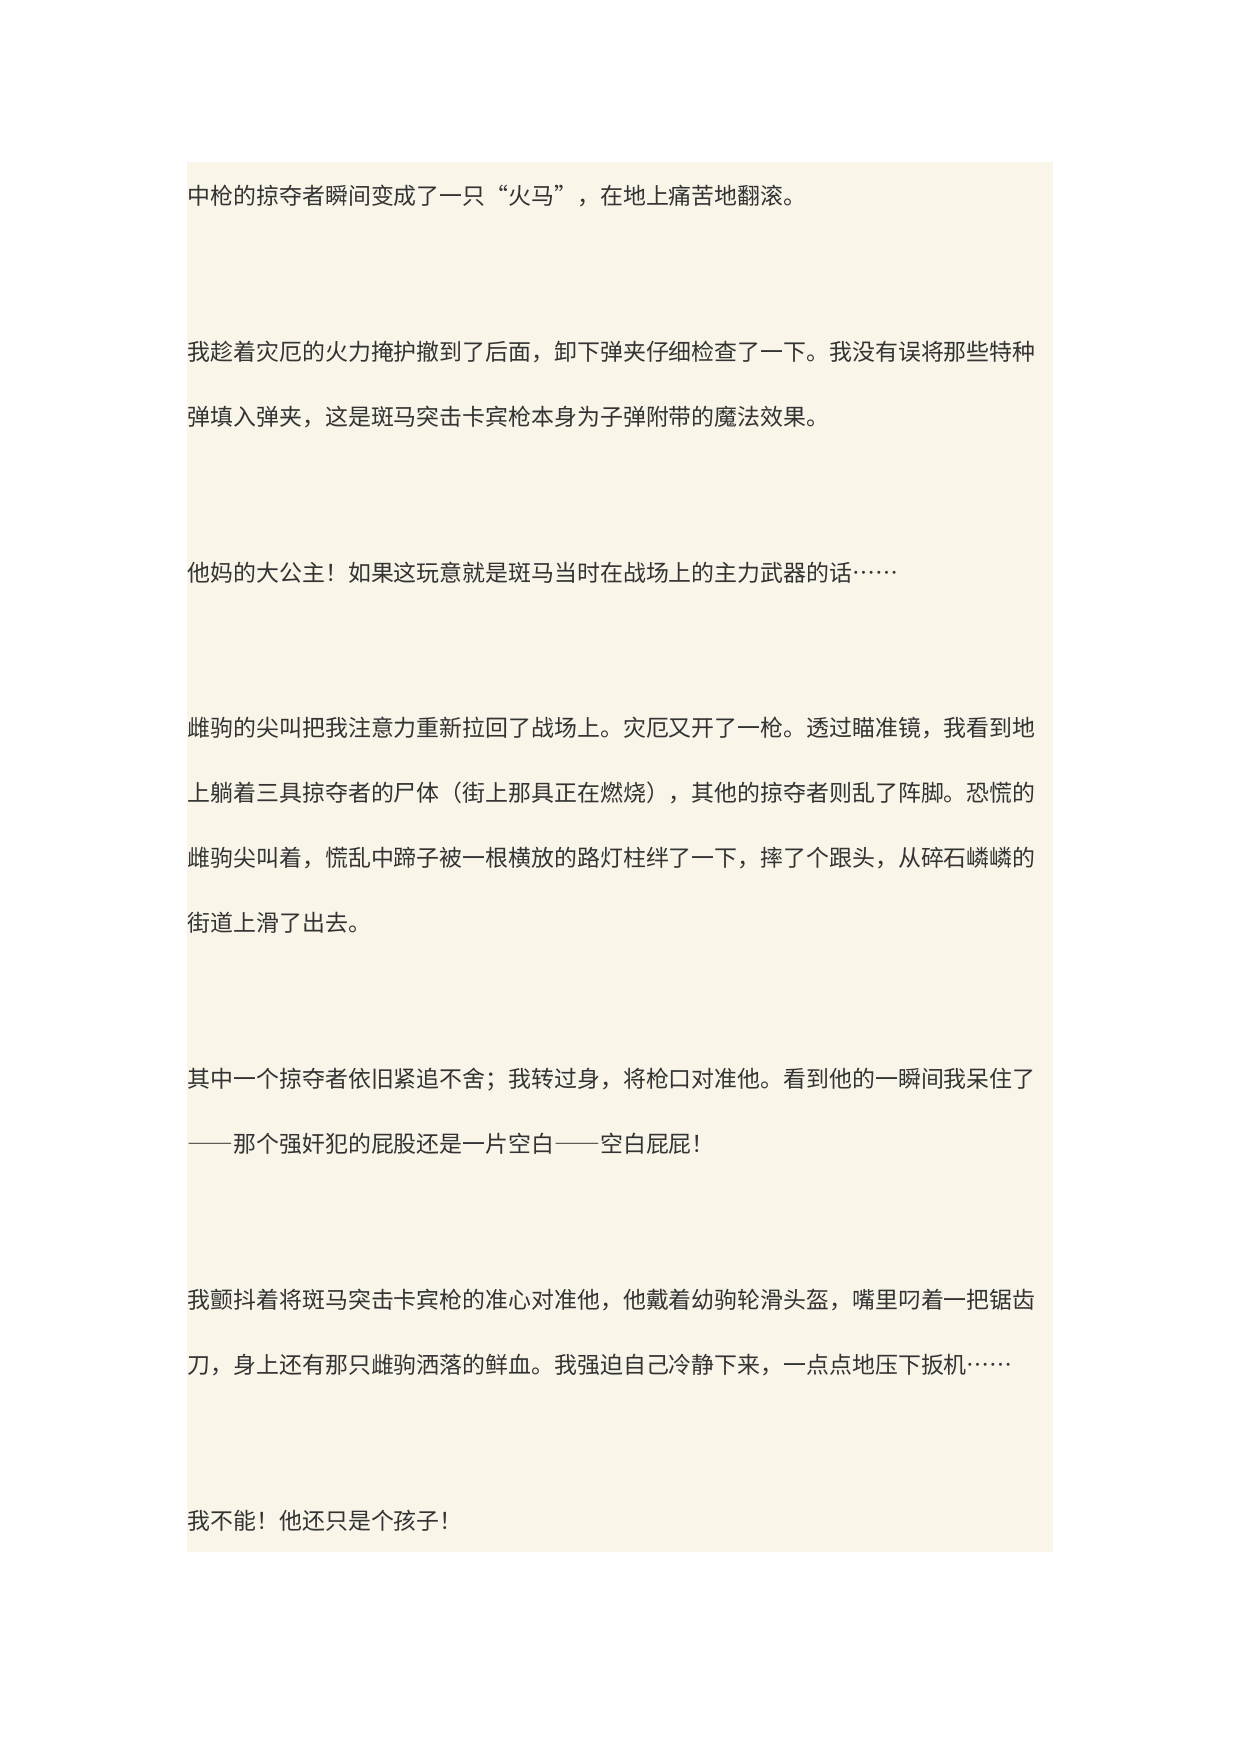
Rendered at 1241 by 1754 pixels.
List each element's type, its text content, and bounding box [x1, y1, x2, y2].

text 其中一个掠夺者依旧紧追不舍；我转过身，将枪口对准他。看到他的一瞬间我呆住了——那个强奸犯的屁股还是一片空白——空白屁屁！ [187, 1045, 1053, 1175]
text 我趁着灾厄的火力掩护撤到了后面，卸下弹夹仔细检查了一下。我没有误将那些特种弹填入弹夹，这是斑马突击卡宾枪本身为子弹附带的魔法效果。 [187, 318, 1053, 448]
text 他妈的大公主！如果这玩意就是斑马当时在战场上的主力武器的话…… [187, 539, 1053, 604]
text 我不能！他还只是个孩子！ [187, 1487, 1053, 1552]
text 雌驹的尖叫把我注意力重新拉回了战场上。灾厄又开了一枪。透过瞄准镜，我看到地上躺着三具掠夺者的尸体（街上那具正在燃烧），其他的掠夺者则乱了阵脚。恐慌的雌驹尖叫着，慌乱中蹄子被一根横放的路灯柱绊了一下，摔了个跟头，从碎石嶙嶙的街道上滑了出去。 [187, 694, 1053, 954]
text 中枪的掠夺者瞬间变成了一只“火马”，在地上痛苦地翻滚。 [187, 162, 1053, 227]
text 我颤抖着将斑马突击卡宾枪的准心对准他，他戴着幼驹轮滑头盔，嘴里叼着一把锯齿刀，身上还有那只雌驹洒落的鲜血。我强迫自己冷静下来，一点点地压下扳机…… [187, 1266, 1053, 1396]
